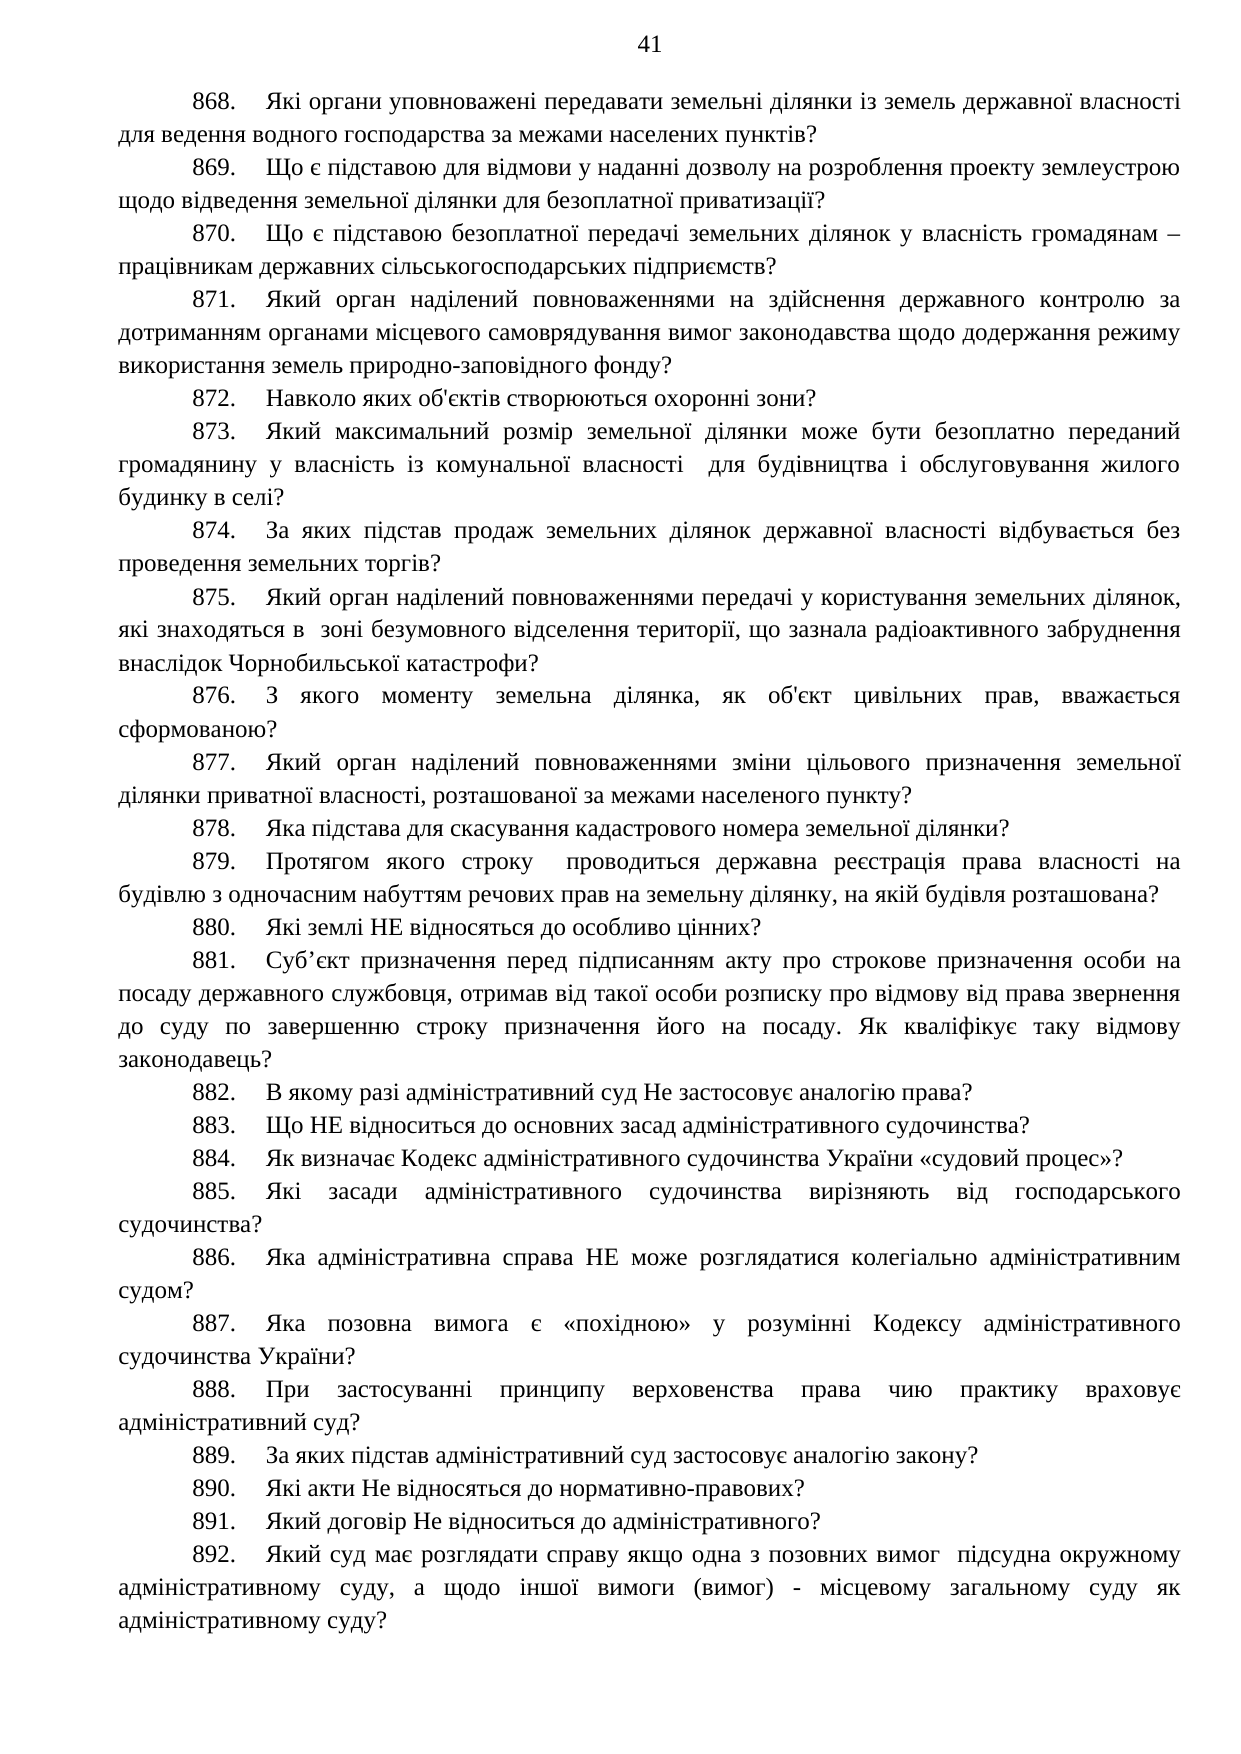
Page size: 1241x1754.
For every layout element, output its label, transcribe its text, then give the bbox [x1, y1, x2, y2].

list Які засади адміністративного судочинства вирізняють від господарського судочинства? [118, 1176, 1182, 1238]
list Який договір Не відноситься до адміністративного? [118, 1506, 1182, 1535]
list Яка адміністративна справа НЕ може розглядатися колегіально адміністративним судом? [118, 1242, 1182, 1304]
list Що НЕ відноситься до основних засад адміністративного судочинства? [118, 1110, 1182, 1139]
list З якого моменту земельна ділянка, як об'єкт цивільних прав, вважається сформованою? [118, 681, 1182, 742]
list Які органи уповноважені передавати земельні ділянки із земель державної власності для ведення водного господарства за межами населених пунктів? [118, 86, 1182, 148]
list Яка підстава для скасування кадастрового номера земельної ділянки? [118, 813, 1182, 841]
list Що є підставою безоплатної передачі земельних ділянок у власність громадянам – працівникам державних сільськогосподарських підприємств? [118, 218, 1182, 280]
list В якому разі адміністративний суд Не застосовує аналогію права? [118, 1077, 1182, 1106]
list Який орган наділений повноваженнями на здійснення державного контролю за дотриманням органами місцевого самоврядування вимог законодавства щодо додержання режиму використання земель природно-заповідного фонду? [118, 284, 1182, 379]
list Який орган наділений повноваженнями передачі у користування земельних ділянок, які знаходяться в зоні безумовного відселення території, що зазнала радіоактивного забруднення внаслідок Чорнобильської катастрофи? [118, 582, 1182, 676]
list За яких підстав адміністративний суд застосовує аналогію закону? [118, 1440, 1182, 1469]
list Які акти Не відносяться до нормативно-правових? [118, 1473, 1182, 1502]
list Як визначає Кодекс адміністративного судочинства України «судовий процес»? [118, 1143, 1182, 1172]
list Що є підставою для відмови у наданні дозволу на розроблення проекту землеустрою щодо відведення земельної ділянки для безоплатної приватизації? [118, 152, 1182, 214]
list Які землі НЕ відносяться до особливо цінних? [118, 912, 1182, 941]
list Який суд має розглядати справу якщо одна з позовних вимог підсудна окружному адміністративному суду, а щодо іншої вимоги (вимог) - місцевому загальному суду як адміністративному суду? [118, 1539, 1182, 1634]
list При застосуванні принципу верховенства права чию практику враховує адміністративний суд? [118, 1374, 1182, 1436]
list Протягом якого строку проводиться державна реєстрація права власності на будівлю з одночасним набуттям речових прав на земельну ділянку, на якій будівля розташована? [118, 846, 1182, 907]
list Який орган наділений повноваженнями зміни цільового призначення земельної ділянки приватної власності, розташованої за межами населеного пункту? [118, 747, 1182, 808]
list Суб’єкт призначення перед підписанням акту про строкове призначення особи на посаду державного службовця, отримав від такої особи розписку про відмову від права звернення до суду по завершенню строку призначення його на посаду. Як кваліфікує таку відмову законодавець? [118, 945, 1182, 1073]
list За яких підстав продаж земельних ділянок державної власності відбувається без проведення земельних торгів? [118, 516, 1182, 577]
list Навколо яких об'єктів створюються охоронні зони? [118, 383, 1182, 412]
list Який максимальний розмір земельної ділянки може бути безоплатно переданий громадянину у власність із комунальної власності для будівництва і обслуговування жилого будинку в селі? [118, 416, 1182, 511]
list Яка позовна вимога є «похідною» у розумінні Кодексу адміністративного судочинства України? [118, 1308, 1182, 1370]
